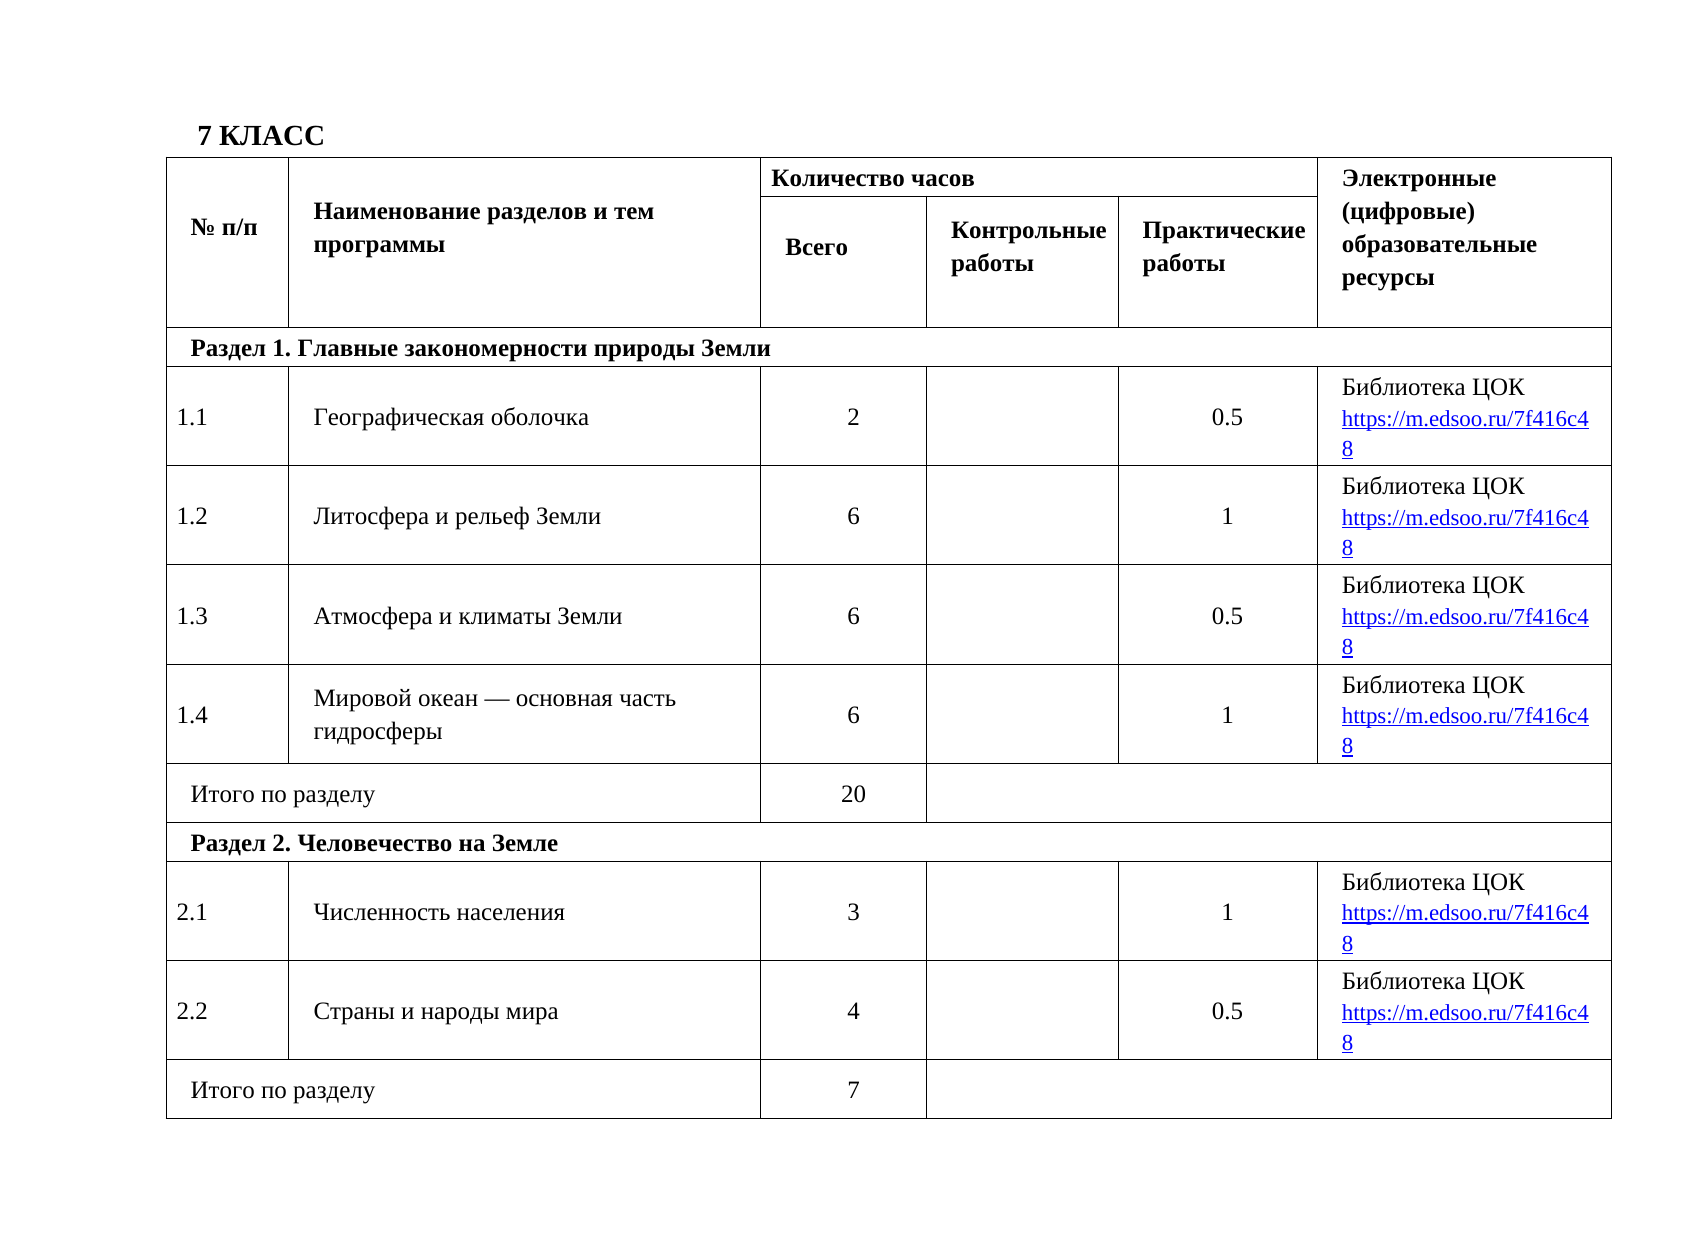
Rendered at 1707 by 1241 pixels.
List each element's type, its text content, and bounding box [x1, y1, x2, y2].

table_cell [927, 961, 1118, 1059]
table_header № п/п [167, 158, 288, 327]
table_cell 3 [761, 862, 926, 960]
table_cell 1.4 [167, 665, 288, 763]
table_cell 6 [761, 565, 926, 663]
table_cell 4 [761, 961, 926, 1059]
table_cell Всего [761, 197, 926, 327]
table_cell 0.5 [1119, 961, 1317, 1059]
table_cell Итого по разделу [167, 1060, 760, 1118]
table_cell [927, 367, 1118, 465]
table_cell 2.2 [167, 961, 288, 1059]
table_cell 0.5 [1119, 565, 1317, 663]
table_header Электронные (цифровые) образовательные ресурсы [1318, 158, 1611, 327]
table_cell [1318, 862, 1611, 960]
table_cell 1 [1119, 466, 1317, 564]
table_cell [927, 466, 1118, 564]
table_header Наименование разделов и тем программы [289, 158, 760, 327]
table_cell 1.3 [167, 565, 288, 663]
table_cell Библиотека ЦОК https://m.edsoo.ru/7f416c48 [1318, 665, 1611, 763]
table_cell 1.2 [167, 466, 288, 564]
text 7 КЛАСС [190, 118, 1618, 152]
table_cell Географическая оболочка [289, 367, 760, 465]
table_cell Библиотека ЦОК https://m.edsoo.ru/7f416c48 [1318, 466, 1611, 564]
table_cell 6 [761, 466, 926, 564]
table_cell 2 [761, 367, 926, 465]
table_cell 2.1 [167, 862, 288, 960]
table_cell Численность населения [289, 862, 760, 960]
table_cell Мировой океан — основная часть гидросферы [289, 665, 760, 763]
table_cell [927, 1060, 1611, 1118]
table_cell Контрольные работы [927, 197, 1118, 327]
table_cell Страны и народы мира [289, 961, 760, 1059]
table_cell Раздел 1. Главные закономерности природы Земли [167, 328, 1611, 366]
table_cell Библиотека ЦОК https://m.edsoo.ru/7f416c48 [1318, 565, 1611, 663]
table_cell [1318, 961, 1611, 1059]
table_cell Итого по разделу [167, 764, 760, 822]
table_cell 7 [761, 1060, 926, 1118]
table_cell 6 [761, 665, 926, 763]
table_header Количество часов [761, 158, 1317, 196]
table_cell 1.1 [167, 367, 288, 465]
table_cell 20 [761, 764, 926, 822]
table_cell Литосфера и рельеф Земли [289, 466, 760, 564]
table_cell Практические работы [1119, 197, 1317, 327]
table_cell [927, 665, 1118, 763]
table_cell 1 [1119, 665, 1317, 763]
table_cell [927, 764, 1611, 822]
table_cell [927, 565, 1118, 663]
table_cell 0.5 [1119, 367, 1317, 465]
table_cell 1 [1119, 862, 1317, 960]
table_cell [927, 862, 1118, 960]
table_cell Раздел 2. Человечество на Земле [167, 823, 1611, 861]
table_cell Библиотека ЦОК https://m.edsoo.ru/7f416c48 [1318, 367, 1611, 465]
table_cell Атмосфера и климаты Земли [289, 565, 760, 663]
